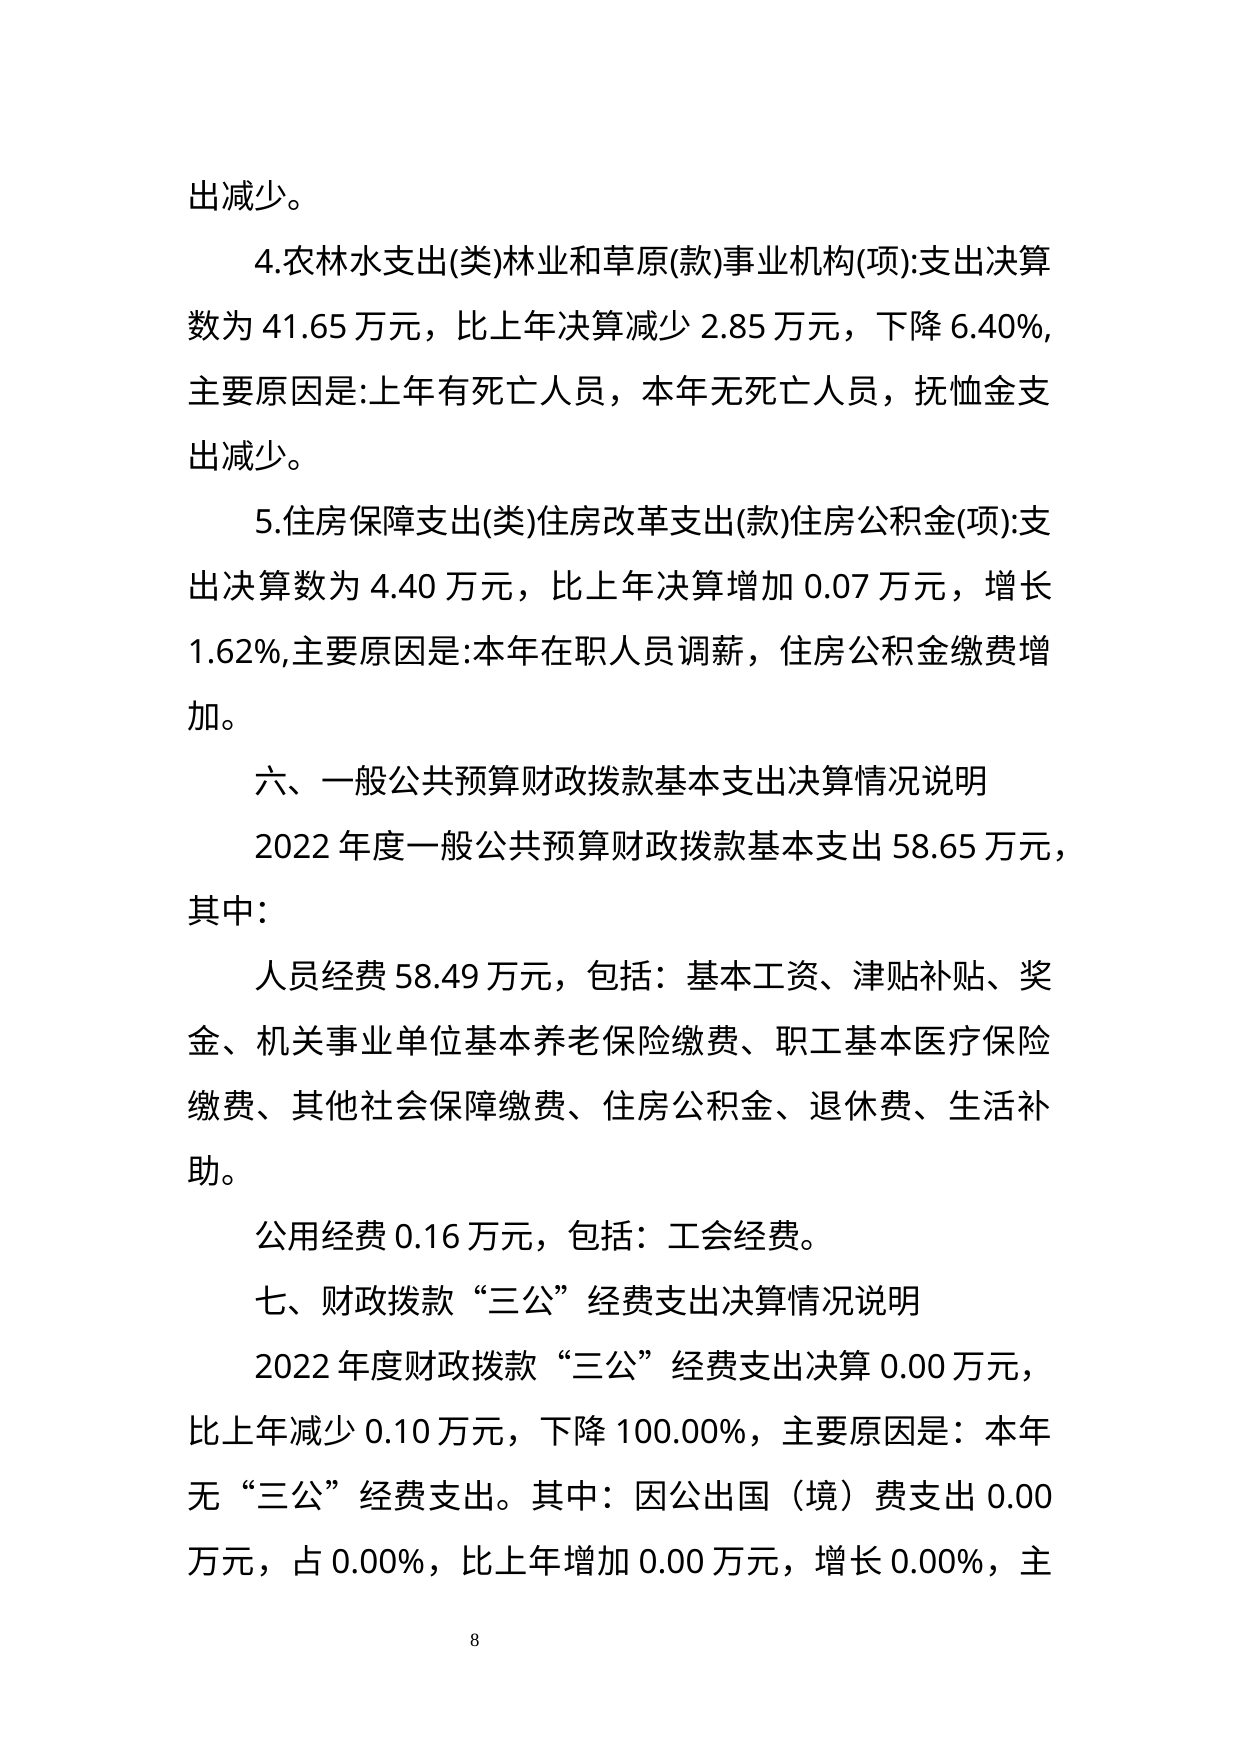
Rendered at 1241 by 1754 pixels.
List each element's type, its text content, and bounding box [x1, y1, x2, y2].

text 公用经费0.16万元，包括：工会经费。 [187, 1202, 1053, 1267]
text 4.农林水支出(类)林业和草原(款)事业机构(项):支出决算数为41.65万元，比上年决算减少2.85万元，下降6.40%,主要原因是:上年有死亡人员，本年无死亡人员，抚恤金支出减少。 [187, 227, 1053, 487]
text 人员经费58.49万元，包括：基本工资、津贴补贴、奖金、机关事业单位基本养老保险缴费、职工基本医疗保险缴费、其他社会保障缴费、住房公积金、退休费、生活补助。 [187, 942, 1053, 1202]
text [187, 162, 1053, 227]
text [187, 1332, 1053, 1592]
text 5.住房保障支出(类)住房改革支出(款)住房公积金(项):支出决算数为4.40万元，比上年决算增加0.07万元，增长1.62%,主要原因是:本年在职人员调薪，住房公积金缴费增加。 [187, 487, 1053, 747]
text 2022年度一般公共预算财政拨款基本支出58.65万元，其中： [187, 812, 1053, 942]
text 六、一般公共预算财政拨款基本支出决算情况说明 [187, 747, 1053, 812]
text 七、财政拨款“三公”经费支出决算情况说明 [187, 1267, 1053, 1332]
